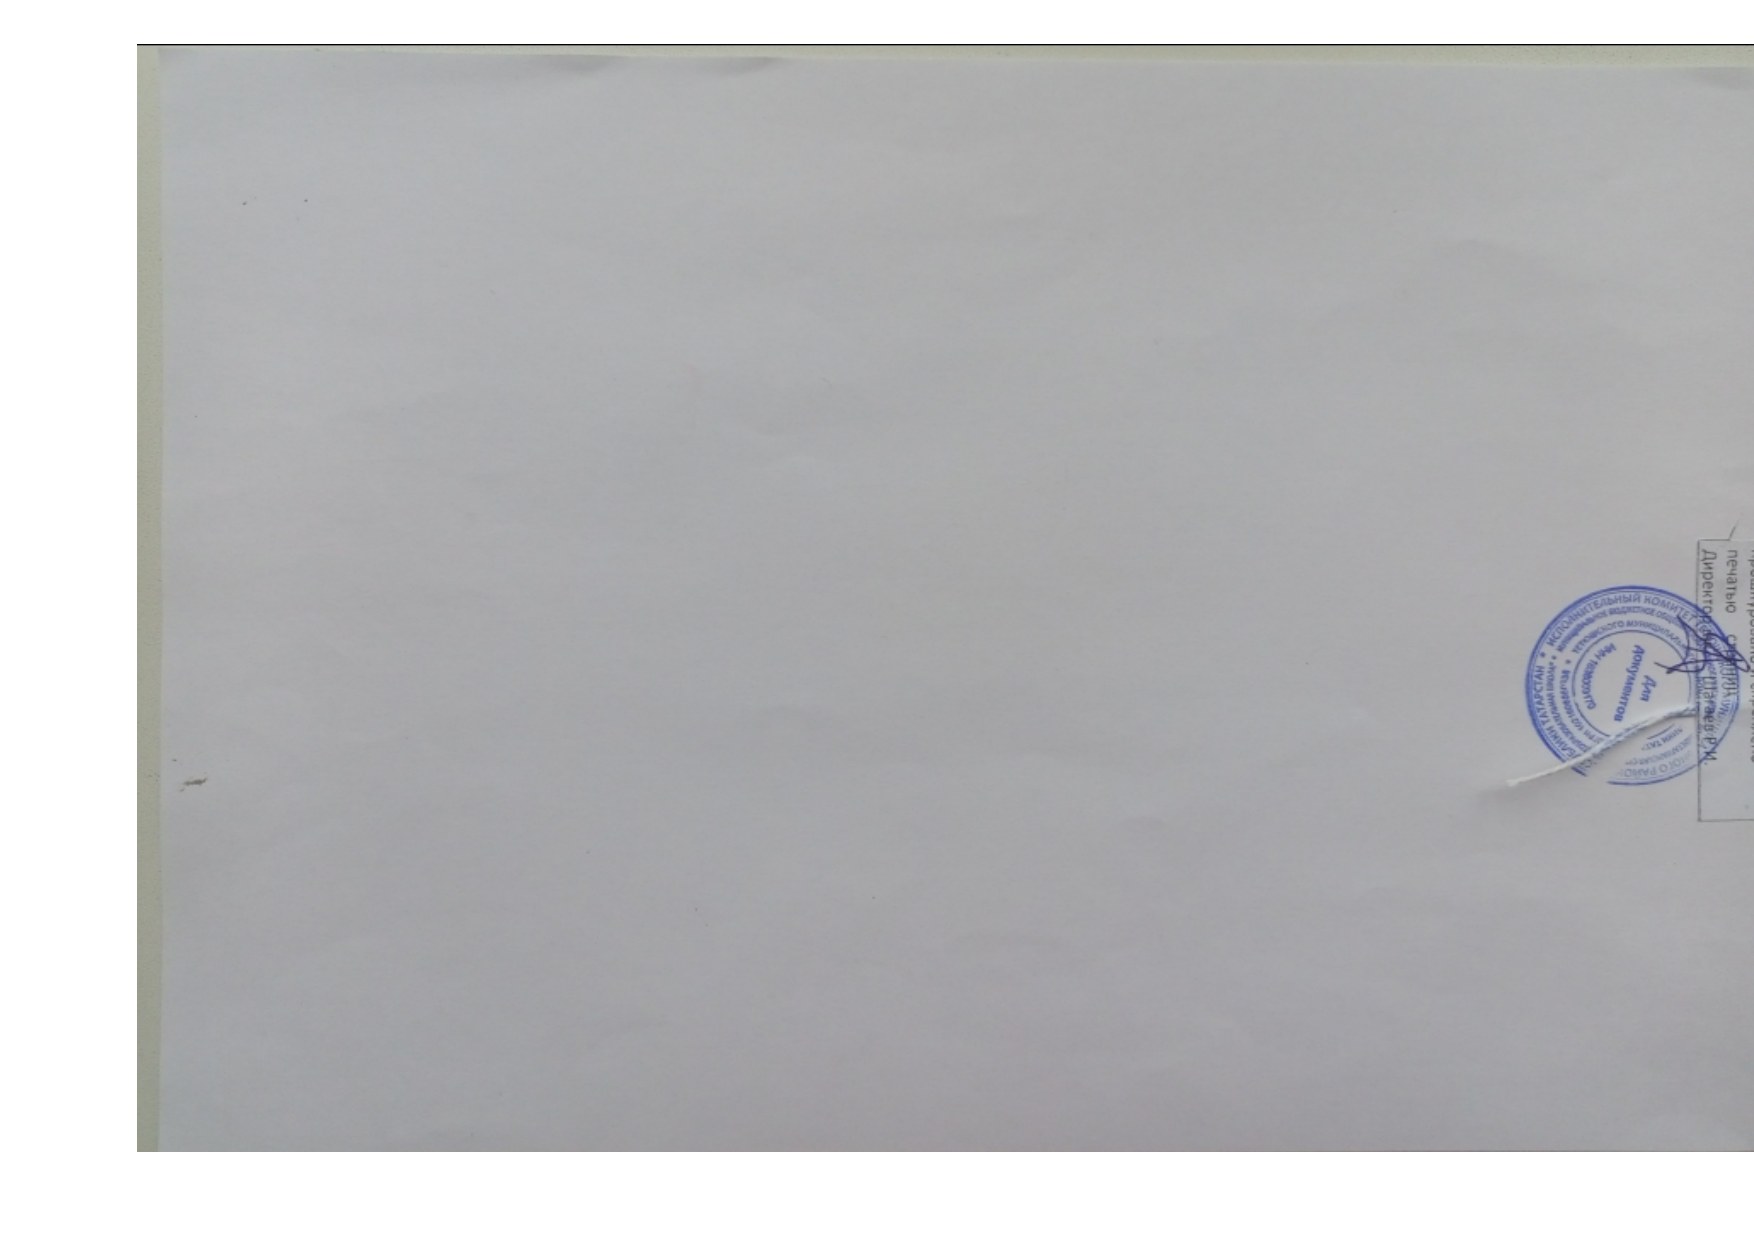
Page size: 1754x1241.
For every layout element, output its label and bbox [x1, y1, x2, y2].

picture [137, 44, 1754, 1152]
